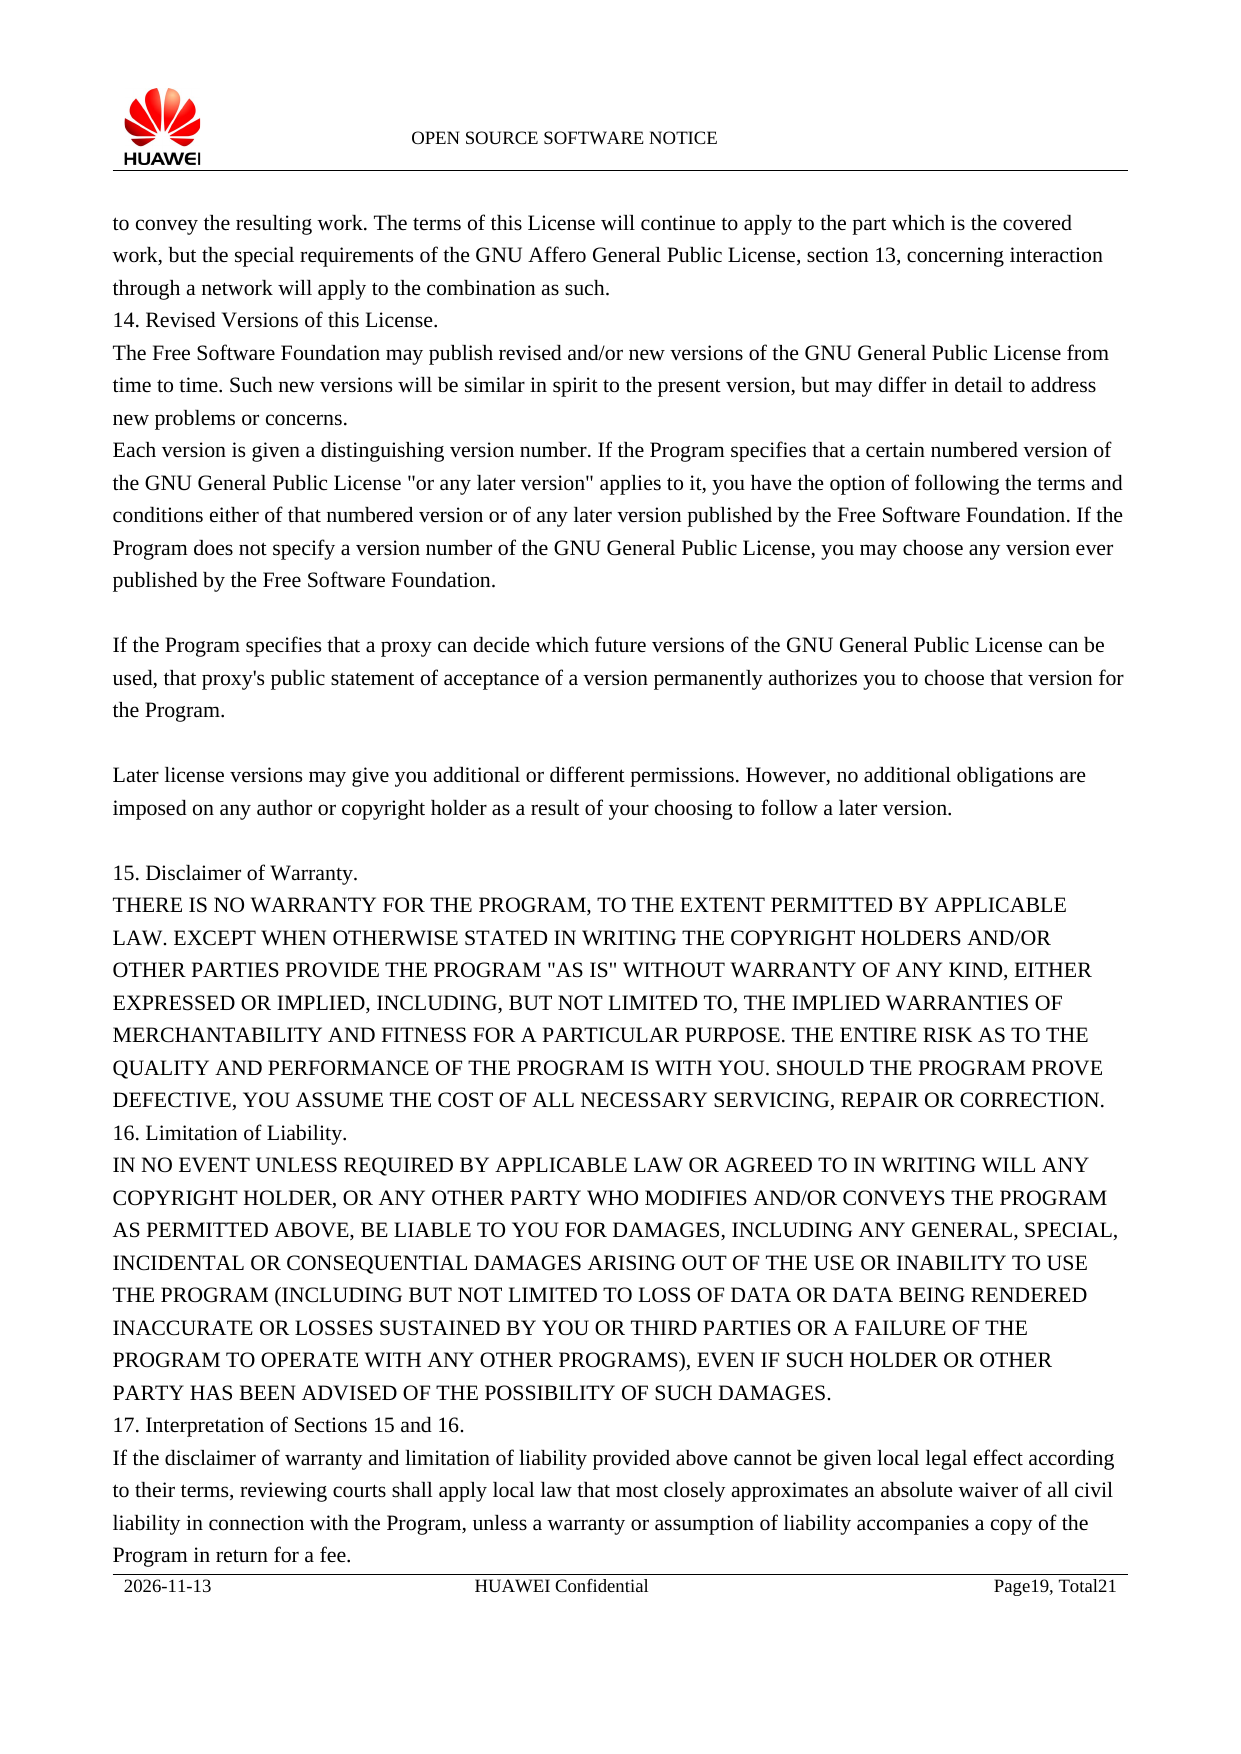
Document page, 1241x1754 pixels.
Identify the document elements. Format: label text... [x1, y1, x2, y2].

text The Free Software Foundation may publish revised and/or new versions of the GNU General Public License from time to time. Such new versions will be similar in spirit to the present version, but may differ in detail to address new problems or concerns. [112, 336, 1128, 434]
text THERE IS NO WARRANTY FOR THE PROGRAM, TO THE EXTENT PERMITTED BY APPLICABLE LAW. EXCEPT WHEN OTHERWISE STATED IN WRITING THE COPYRIGHT HOLDERS AND/OR OTHER PARTIES PROVIDE THE PROGRAM "AS IS" WITHOUT WARRANTY OF ANY KIND, EITHER EXPRESSED OR IMPLIED, INCLUDING, BUT NOT LIMITED TO, THE IMPLIED WARRANTIES OF MERCHANTABILITY AND FITNESS FOR A PARTICULAR PURPOSE. THE ENTIRE RISK AS TO THE QUALITY AND PERFORMANCE OF THE PROGRAM IS WITH YOU. SHOULD THE PROGRAM PROVE DEFECTIVE, YOU ASSUME THE COST OF ALL NECESSARY SERVICING, REPAIR OR CORRECTION. [112, 889, 1128, 1116]
picture [124, 88, 201, 165]
text If the disclaimer of warranty and limitation of liability provided above cannot be given local legal effect according to their terms, reviewing courts shall apply local law that most closely approximates an absolute waiver of all civil liability in connection with the Program, unless a warranty or assumption of liability accompanies a copy of the Program in return for a fee. [112, 1441, 1128, 1571]
text IN NO EVENT UNLESS REQUIRED BY APPLICABLE LAW OR AGREED TO IN WRITING WILL ANY COPYRIGHT HOLDER, OR ANY OTHER PARTY WHO MODIFIES AND/OR CONVEYS THE PROGRAM AS PERMITTED ABOVE, BE LIABLE TO YOU FOR DAMAGES, INCLUDING ANY GENERAL, SPECIAL, INCIDENTAL OR CONSEQUENTIAL DAMAGES ARISING OUT OF THE USE OR INABILITY TO USE THE PROGRAM (INCLUDING BUT NOT LIMITED TO LOSS OF DATA OR DATA BEING RENDERED INACCURATE OR LOSSES SUSTAINED BY YOU OR THIRD PARTIES OR A FAILURE OF THE PROGRAM TO OPERATE WITH ANY OTHER PROGRAMS), EVEN IF SUCH HOLDER OR OTHER PARTY HAS BEEN ADVISED OF THE POSSIBILITY OF SUCH DAMAGES. [112, 1149, 1128, 1409]
text If the Program specifies that a proxy can decide which future versions of the GNU General Public License can be used, that proxy's public statement of acceptance of a version permanently authorizes you to choose that version for the Program. [112, 629, 1128, 726]
text 14. Revised Versions of this License. [112, 304, 1128, 336]
text 15. Disclaimer of Warranty. [112, 856, 1128, 889]
text Each version is given a distinguishing version number. If the Program specifies that a certain numbered version of the GNU General Public License "or any later version" applies to it, you have the option of following the terms and conditions either of that numbered version or of any later version published by the Free Software Foundation. If the Program does not specify a version number of the GNU General Public License, you may choose any version ever published by the Free Software Foundation. [112, 434, 1128, 596]
text Later license versions may give you additional or different permissions. However, no additional obligations are imposed on any author or copyright holder as a result of your choosing to follow a later version. [112, 759, 1128, 824]
text 17. Interpretation of Sections 15 and 16. [112, 1409, 1128, 1441]
text 16. Limitation of Liability. [112, 1116, 1128, 1149]
